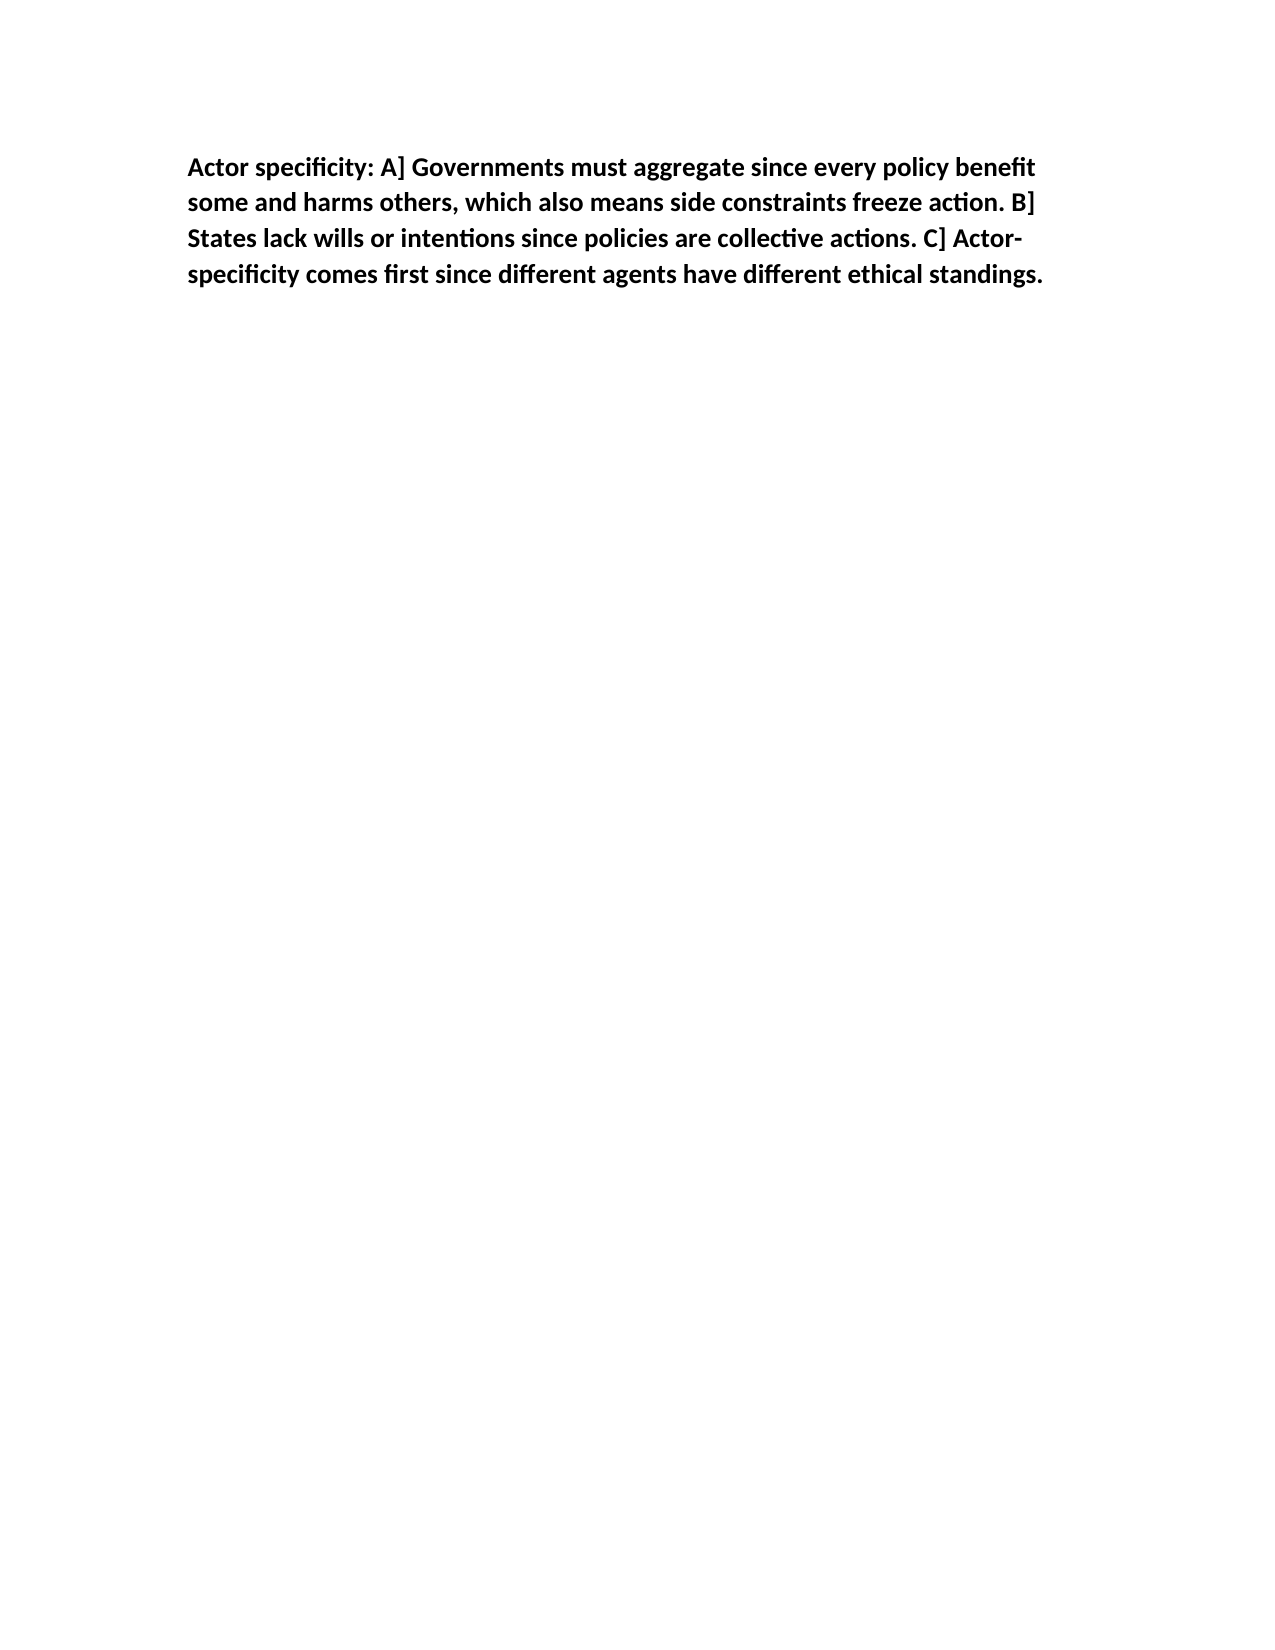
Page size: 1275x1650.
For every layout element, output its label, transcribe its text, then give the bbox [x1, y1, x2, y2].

subtitle Actor specificity: A] Governments must aggregate since every policy benefit some and harms others, which also means side constraints freeze action. B] States lack wills or intentions since policies are collective actions. C] Actor-specificity comes first since different agents have different ethical standings. [187, 150, 1087, 290]
